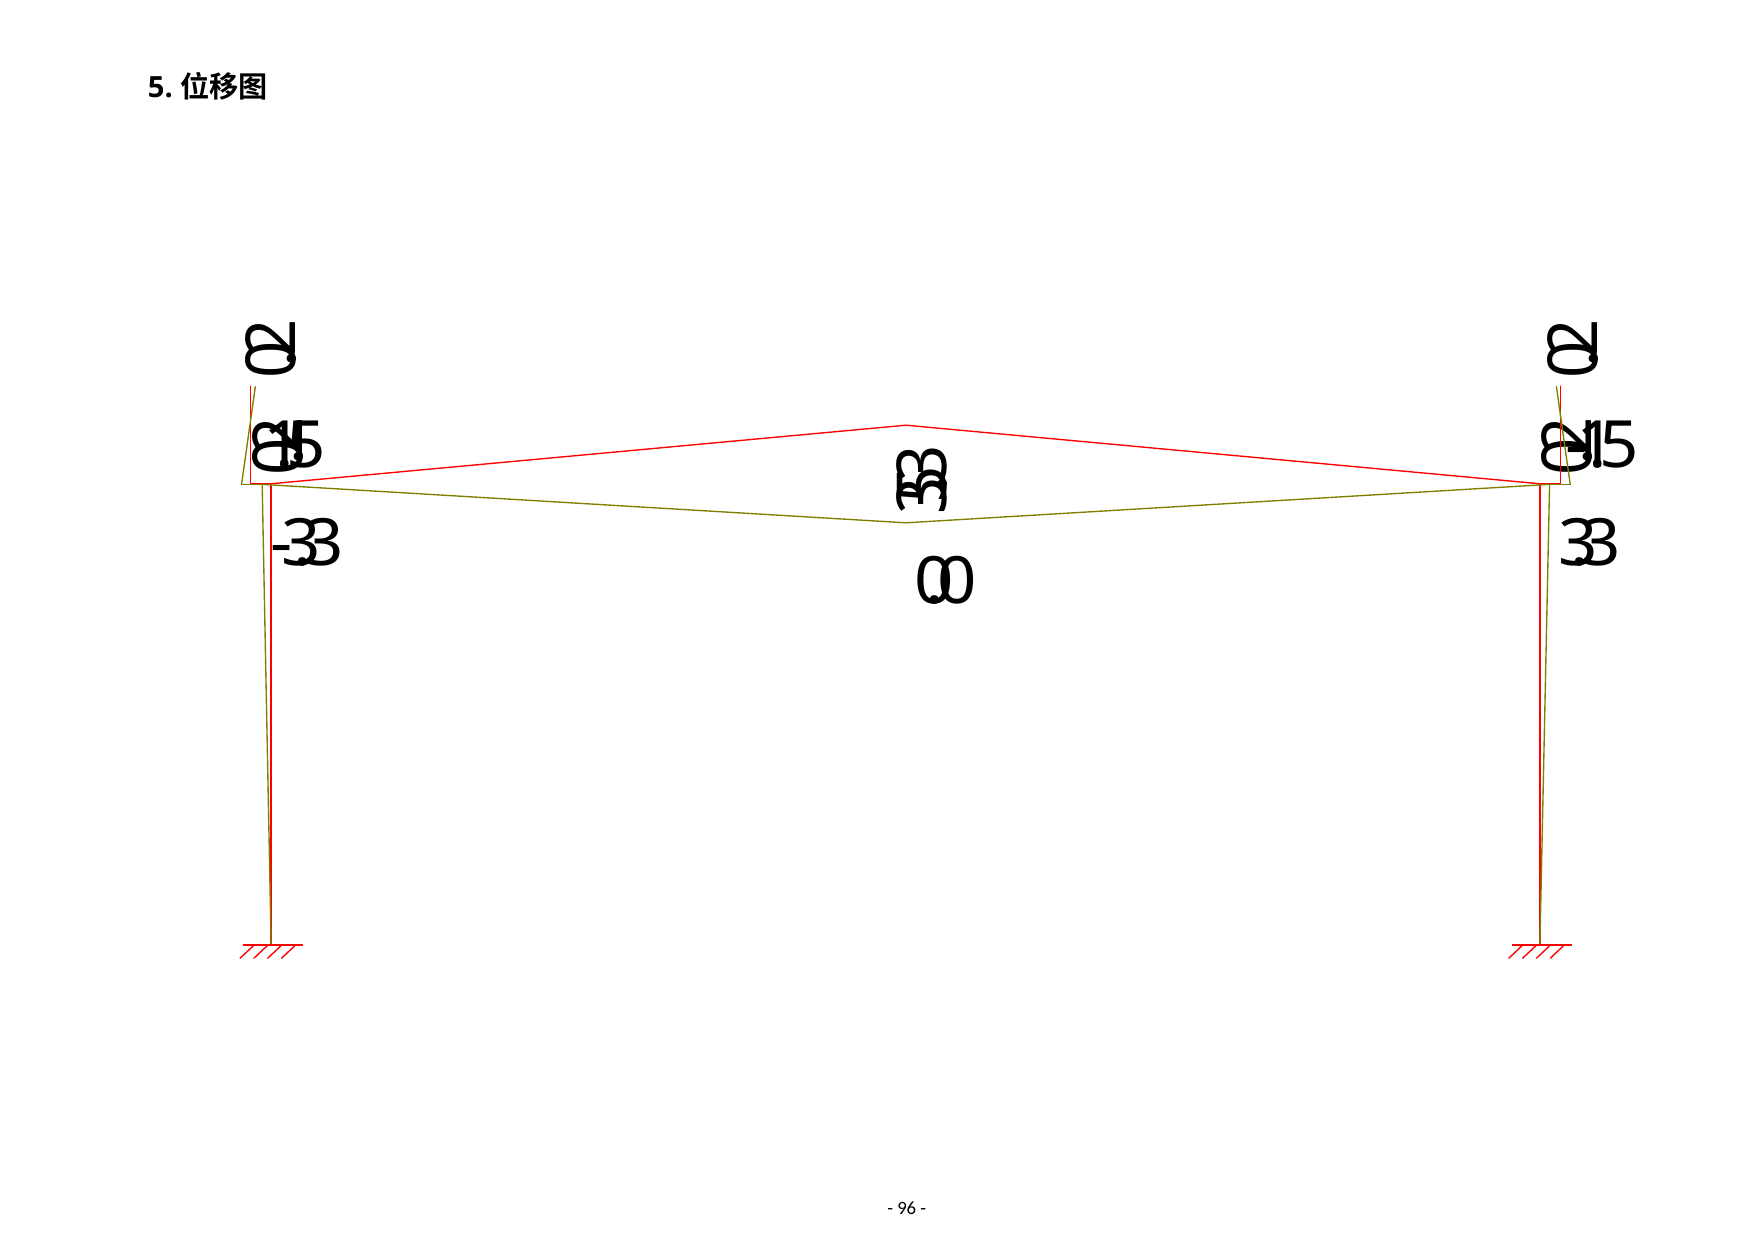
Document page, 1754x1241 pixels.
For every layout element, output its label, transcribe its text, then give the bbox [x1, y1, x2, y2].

subtitle 5. 位移图 [148, 61, 1665, 108]
